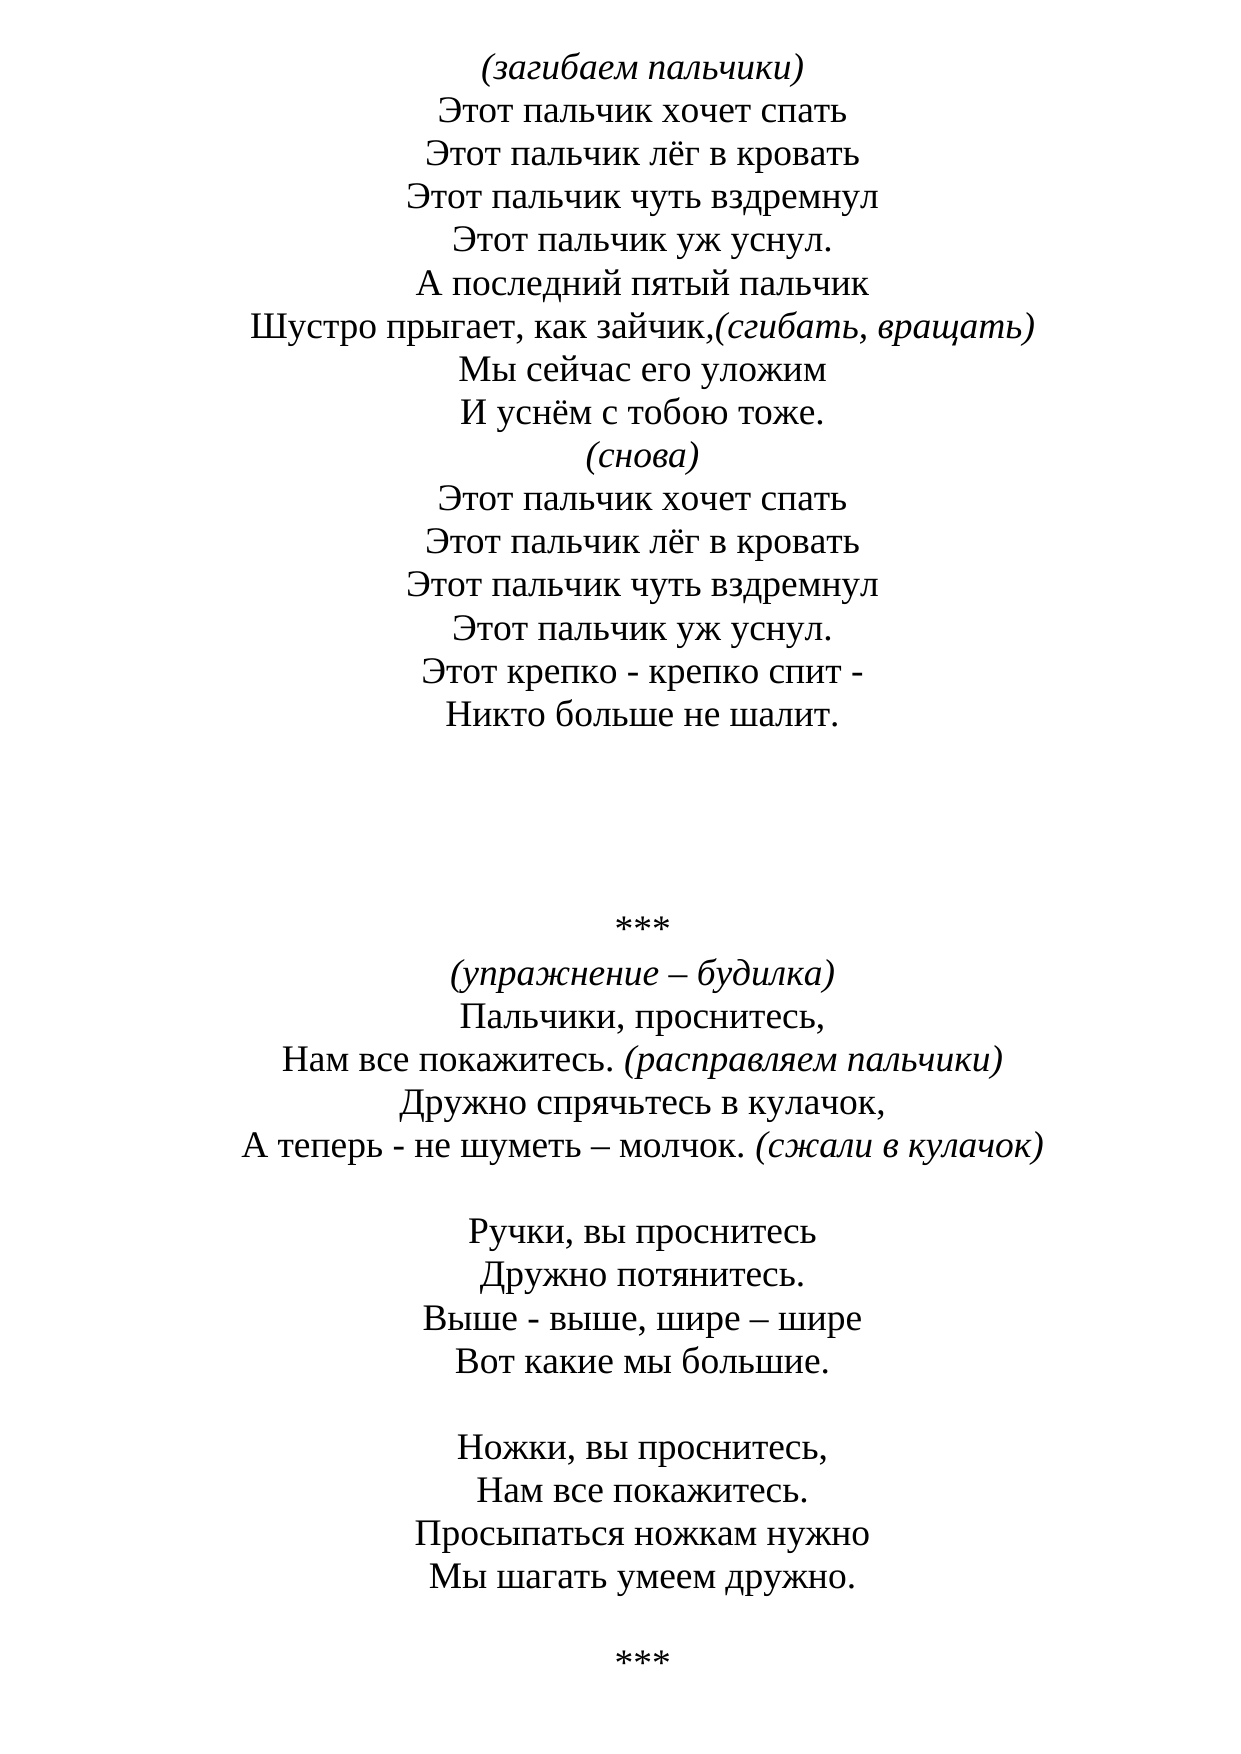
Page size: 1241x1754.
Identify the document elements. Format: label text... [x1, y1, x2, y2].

text Этот пальчик хочет спать [74, 87, 1211, 131]
text Дружно спрячьтесь в кулачок, [74, 1079, 1211, 1122]
text (упражнение – будилка) [74, 950, 1211, 993]
text Нам все покажитесь. (расправляем пальчики) [74, 1036, 1211, 1079]
text (загибаем пальчики) [74, 44, 1211, 87]
text Этот пальчик лёг в кровать [74, 131, 1211, 174]
text (снова) [74, 432, 1211, 476]
text Ручки, вы проснитесь Дружно потянитесь. [74, 1209, 1211, 1295]
text Этот пальчик чуть вздремнул [74, 174, 1211, 217]
text Никто больше не шалит. [74, 691, 1211, 734]
text Этот крепко - крепко спит - [74, 648, 1211, 691]
text Этот пальчик лёг в кровать [74, 519, 1211, 562]
text Этот пальчик уж уснул. [74, 605, 1211, 648]
text Просыпаться ножкам нужно [74, 1511, 1211, 1554]
text Мы шагать умеем дружно. [74, 1554, 1211, 1597]
text Нам все покажитесь. [74, 1467, 1211, 1511]
text Выше - выше, шире – шире [74, 1295, 1211, 1338]
text Вот какие мы большие. [74, 1338, 1211, 1381]
text А теперь - не шуметь – молчок. (сжали в кулачок) [74, 1122, 1211, 1166]
text Ножки, вы проснитесь, [74, 1424, 1211, 1467]
text Шустро прыгает, как зайчик,(сгибать, вращать) [74, 303, 1211, 346]
text Этот пальчик хочет спать [74, 476, 1211, 519]
text И уснём с тобою тоже. [74, 389, 1211, 432]
text Мы сейчас его уложим [74, 346, 1211, 389]
text А последний пятый пальчик [74, 260, 1211, 303]
text Пальчики, проснитесь, [74, 993, 1211, 1036]
text Этот пальчик чуть вздремнул [74, 562, 1211, 605]
text Этот пальчик уж уснул. [74, 217, 1211, 260]
text *** [74, 907, 1211, 950]
text *** [74, 1640, 1211, 1683]
